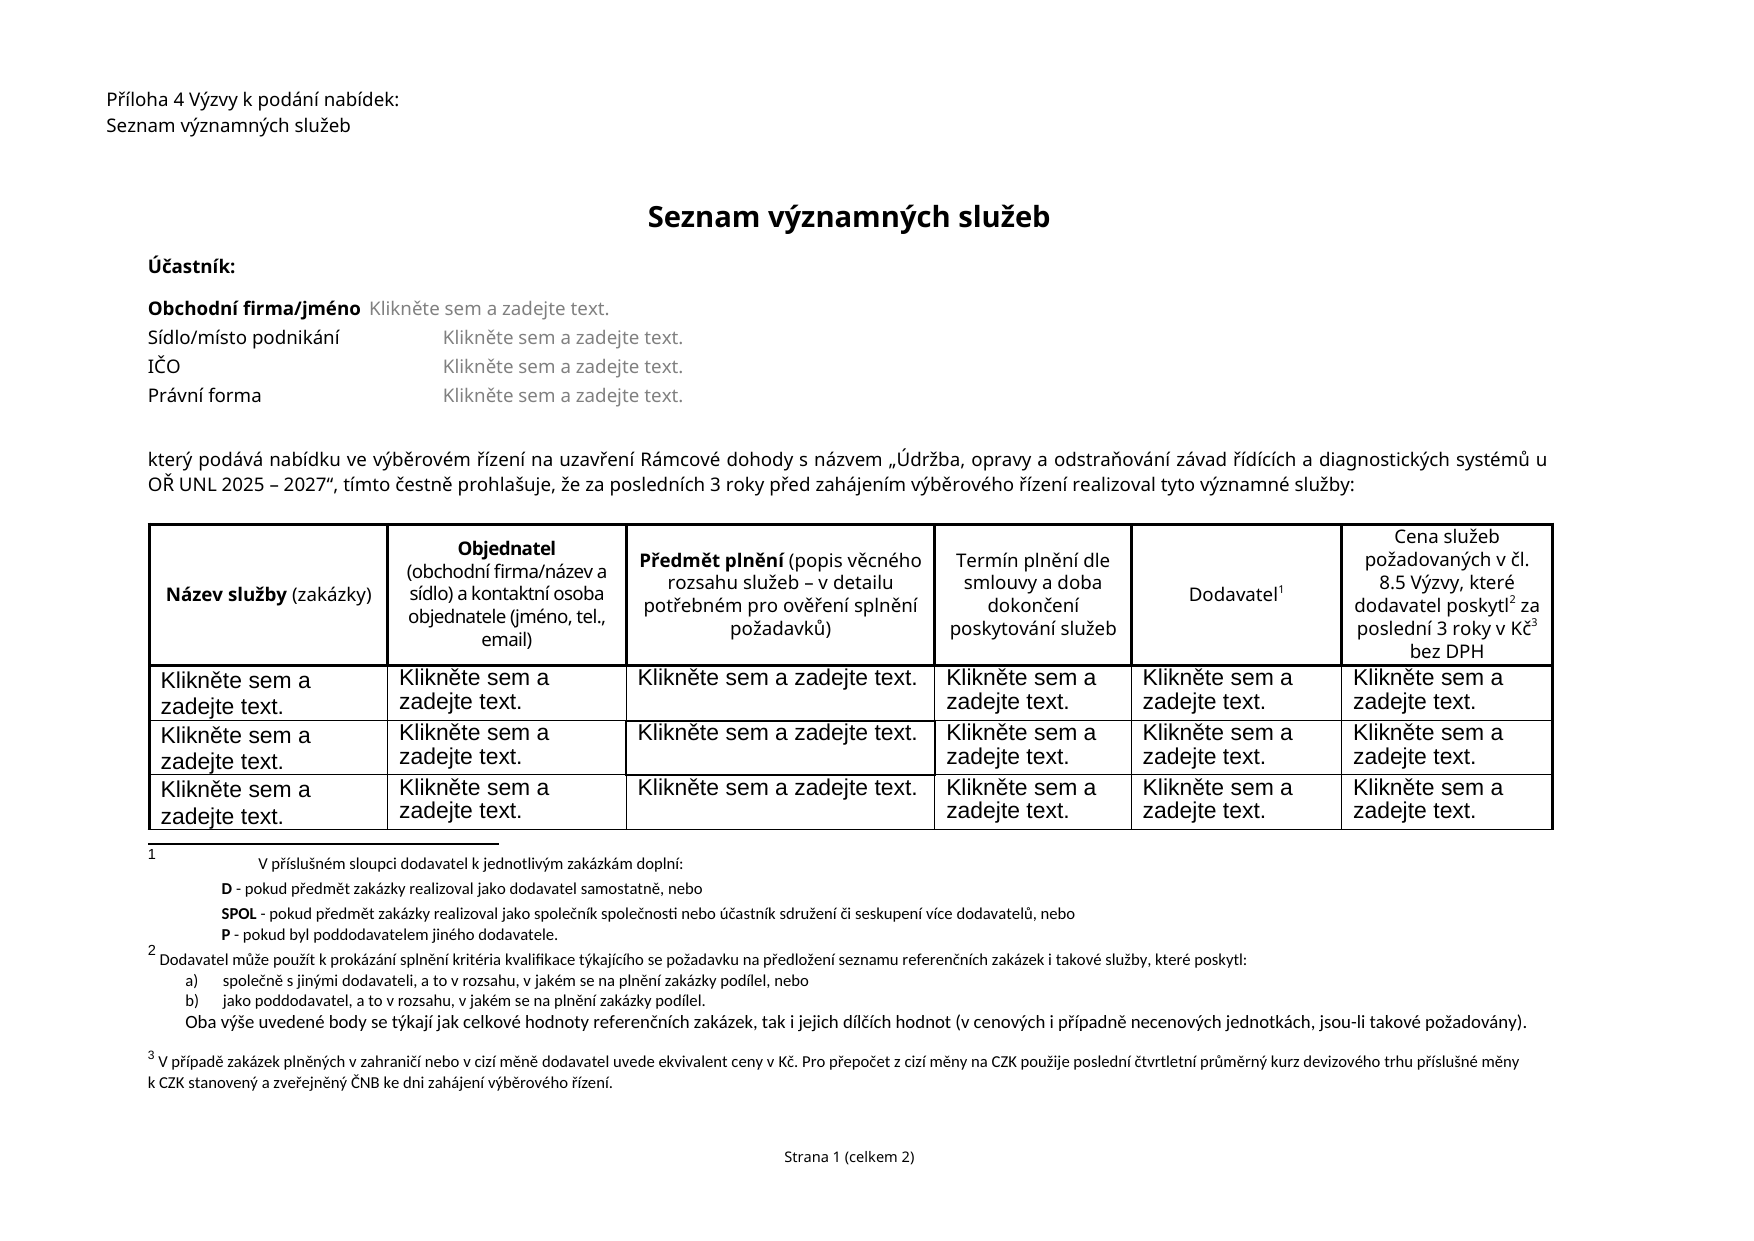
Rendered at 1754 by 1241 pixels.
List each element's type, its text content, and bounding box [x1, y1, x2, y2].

table_header Objednatel (obchodní firma/název a sídlo) a kontaktní osoba objednatele (jméno, tel., email) [389, 526, 625, 664]
table_header Cena služeb požadovaných v čl. 8.5 Výzvy, které dodavatel poskytl za poslední 3 roky v Kč bez DPH [1343, 526, 1551, 664]
title Seznam významných služeb [148, 196, 1551, 236]
table_header Dodavatel [1133, 526, 1340, 664]
text Obchodní firma/jméno [148, 292, 1551, 321]
text Účastník: [148, 249, 1551, 279]
text Právní forma [148, 379, 1551, 408]
text Sídlo/místo podnikání [148, 321, 1551, 350]
text IČO [148, 350, 1551, 379]
text který podává nabídku ve výběrovém řízení na uzavření Rámcové dohody s názvem „Údržba, opravy a odstraňování závad řídících a diagnostických systémů u OŘ UNL 2025 – 2027“, tímto čestně prohlašuje, že za posledních 3 roky před zahájením výběrového řízení realizoval tyto významné služby: [148, 446, 1551, 497]
table_header Předmět plnění (popis věcného rozsahu služeb – v detailu potřebném pro ověření splnění požadavků) [628, 526, 933, 664]
table_header Termín plnění dle smlouvy a doba dokončení poskytování služeb [936, 526, 1130, 664]
table_header Název služby (zakázky) [151, 526, 386, 664]
